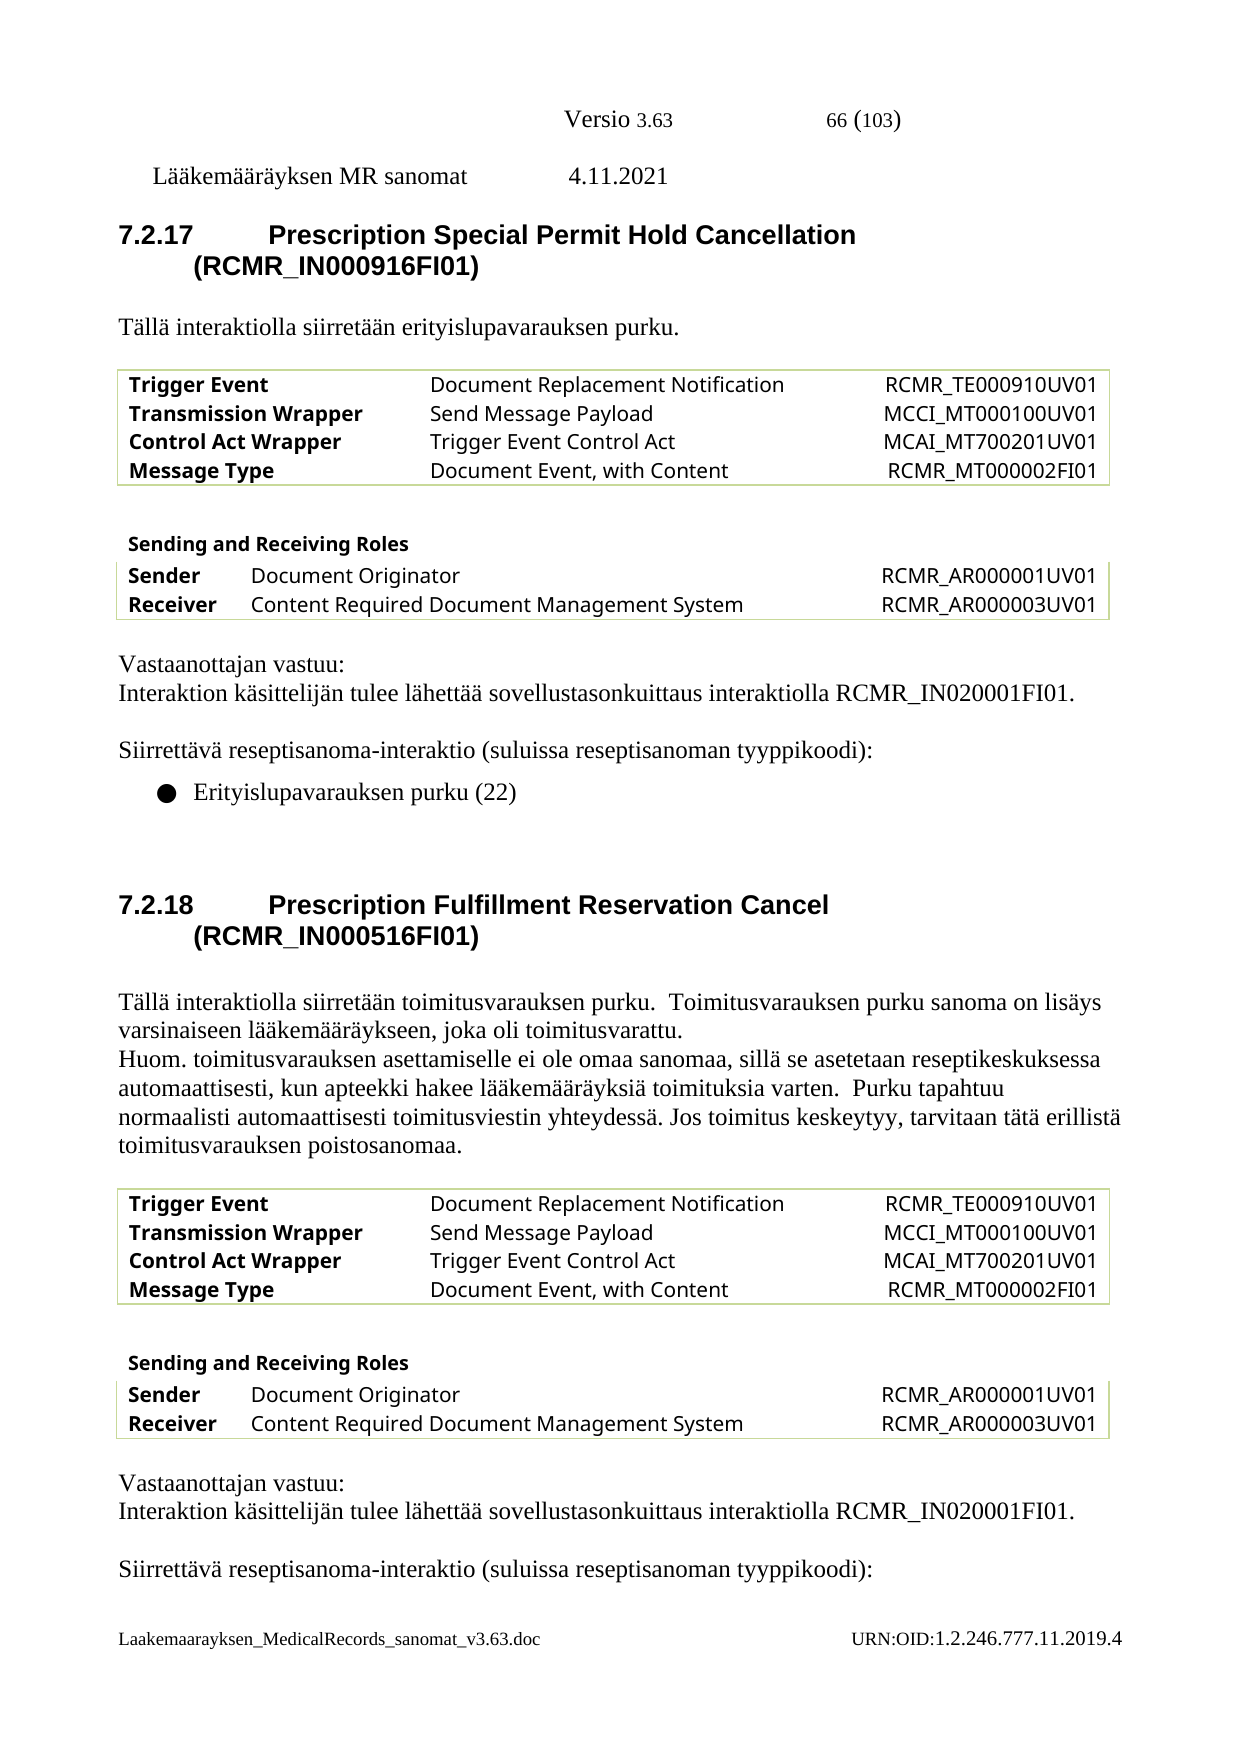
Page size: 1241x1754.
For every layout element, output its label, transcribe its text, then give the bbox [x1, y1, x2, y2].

text Interaktion käsittelijän tulee lähettää sovellustasonkuittaus interaktiolla RCMR_IN020001FI01. [118, 1496, 1122, 1525]
list Prescription Fulfillment Reservation Cancel (RCMR_IN000516FI01) [118, 889, 1122, 952]
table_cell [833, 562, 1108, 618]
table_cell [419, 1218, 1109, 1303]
list Erityislupavarauksen purku (22) [156, 764, 1122, 815]
text Interaktion käsittelijän tulee lähettää sovellustasonkuittaus interaktiolla RCMR_IN020001FI01. [118, 678, 1122, 706]
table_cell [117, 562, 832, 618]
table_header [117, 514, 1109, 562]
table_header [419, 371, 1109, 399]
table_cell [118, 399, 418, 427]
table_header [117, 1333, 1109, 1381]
text Tällä interaktiolla siirretään erityislupavarauksen purku. [118, 312, 1122, 340]
list Prescription Special Permit Hold Cancellation (RCMR_IN000916FI01) [118, 219, 1122, 305]
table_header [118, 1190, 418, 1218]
text Tällä interaktiolla siirretään toimitusvarauksen purku. Toimitusvarauksen purku sanoma on lisäys varsinaiseen lääkemääräykseen, joka oli toimitusvarattu. [118, 987, 1122, 1044]
text Vastaanottajan vastuu: [118, 649, 1122, 678]
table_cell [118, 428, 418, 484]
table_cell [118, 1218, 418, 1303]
text Siirrettävä reseptisanoma-interaktio (suluissa reseptisanoman tyyppikoodi): [118, 1554, 1122, 1583]
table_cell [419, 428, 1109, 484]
text Vastaanottajan vastuu: [118, 1468, 1122, 1496]
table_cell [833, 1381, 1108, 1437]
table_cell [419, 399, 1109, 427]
text Siirrettävä reseptisanoma-interaktio (suluissa reseptisanoman tyyppikoodi): [118, 735, 1122, 764]
text Huom. toimitusvarauksen asettamiselle ei ole omaa sanomaa, sillä se asetetaan reseptikeskuksessa automaattisesti, kun apteekki hakee lääkemääräyksiä toimituksia varten. Purku tapahtuu normaalisti automaattisesti toimitusviestin yhteydessä. Jos toimitus keskeytyy, tarvitaan tätä erillistä toimitusvarauksen poistosanomaa. [118, 1044, 1122, 1159]
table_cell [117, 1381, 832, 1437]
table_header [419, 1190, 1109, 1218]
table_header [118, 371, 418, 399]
